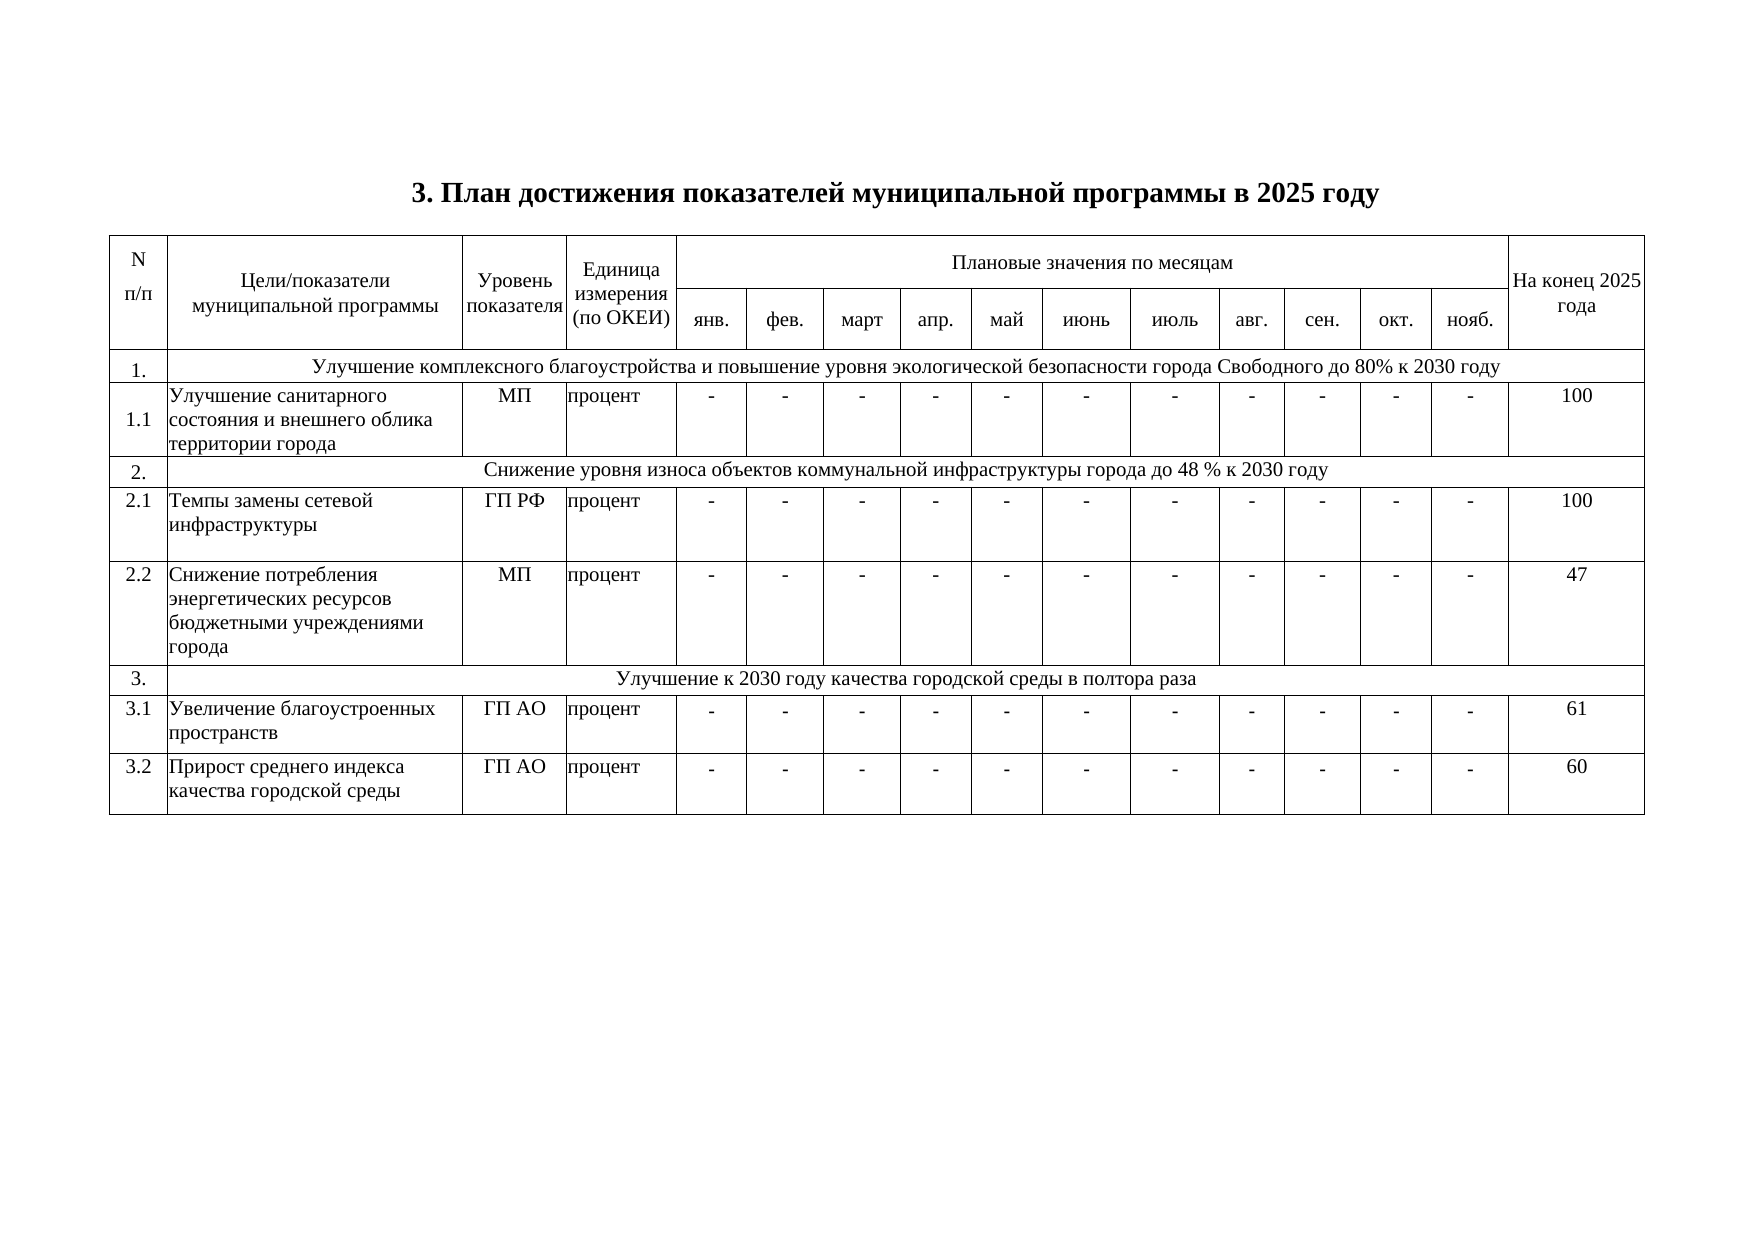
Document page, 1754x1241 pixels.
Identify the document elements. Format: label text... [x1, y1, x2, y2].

table_cell - [747, 754, 823, 814]
table_cell 3. [110, 666, 167, 695]
table_cell - [972, 696, 1042, 753]
table_cell - [824, 754, 900, 814]
table_cell - [677, 696, 746, 753]
table_cell Снижение потребления энергетических ресурсов бюджетными учреждениями города [168, 562, 462, 665]
table_cell нояб. [1432, 289, 1508, 349]
table_cell - [1220, 754, 1284, 814]
table_cell - [1285, 383, 1360, 456]
table_cell - [1220, 383, 1284, 456]
table_cell - [677, 488, 746, 561]
table_cell процент [567, 696, 676, 753]
table_cell процент [567, 754, 676, 814]
table_cell - [1361, 383, 1431, 456]
table_cell Улучшение к 2030 году качества городской среды в полтора раза [168, 666, 1644, 695]
table_cell - [1043, 754, 1130, 814]
table_cell июль [1131, 289, 1219, 349]
table_cell авг. [1220, 289, 1284, 349]
table_header Плановые значения по месяцам [677, 236, 1508, 287]
table_cell Увеличение благоустроенных пространств [168, 696, 462, 753]
table_cell - [1043, 696, 1130, 753]
table_cell - [747, 696, 823, 753]
table_cell - [1361, 488, 1431, 561]
table_cell - [972, 562, 1042, 665]
table_cell - [1131, 696, 1219, 753]
table_cell процент [567, 488, 676, 561]
table_cell - [1131, 383, 1219, 456]
table_cell июнь [1043, 289, 1130, 349]
table_cell - [1432, 754, 1508, 814]
table_cell - [1432, 696, 1508, 753]
table_cell - [1361, 562, 1431, 665]
table_cell - [1220, 488, 1284, 561]
table_header N п/п [110, 236, 167, 349]
table_cell Улучшение комплексного благоустройства и повышение уровня экологической безопасности города Свободного до 80% к 2030 году [168, 350, 1644, 382]
table_cell процент [567, 383, 676, 456]
table_cell - [1432, 383, 1508, 456]
table_cell - [1220, 562, 1284, 665]
table_cell Прирост среднего индекса качества городской среды [168, 754, 462, 814]
table_cell - [824, 488, 900, 561]
table_cell - [972, 488, 1042, 561]
table_cell 47 [1509, 562, 1644, 665]
table_header Единица измерения (по ОКЕИ) [567, 236, 676, 349]
table_cell - [972, 754, 1042, 814]
table_cell - [1285, 696, 1360, 753]
table_cell - [1131, 754, 1219, 814]
table_cell ГП РФ [463, 488, 566, 561]
table_cell - [972, 383, 1042, 456]
table_cell 100 [1509, 488, 1644, 561]
table_header Уровень показателя [463, 236, 566, 349]
table_cell - [1131, 488, 1219, 561]
table_header Цели/показатели муниципальной программы [168, 236, 462, 349]
table_cell 3.1 [110, 696, 167, 753]
table_cell - [677, 562, 746, 665]
table_cell - [1285, 562, 1360, 665]
text 3. План достижения показателей муниципальной программы в 2025 году [126, 175, 1665, 208]
table_cell - [1285, 754, 1360, 814]
table_cell - [677, 383, 746, 456]
table_cell - [901, 754, 971, 814]
table_cell 60 [1509, 754, 1644, 814]
table_cell ГП АО [463, 696, 566, 753]
table_cell - [824, 696, 900, 753]
table_cell 2.2 [110, 562, 167, 665]
table_cell - [1285, 488, 1360, 561]
table_cell сен. [1285, 289, 1360, 349]
table_cell - [677, 754, 746, 814]
table_cell 100 [1509, 383, 1644, 456]
table_cell - [747, 383, 823, 456]
table_cell ГП АО [463, 754, 566, 814]
table_cell - [824, 562, 900, 665]
table_cell март [824, 289, 900, 349]
table_cell 61 [1509, 696, 1644, 753]
table_cell МП [463, 562, 566, 665]
table_cell 2. [110, 457, 167, 487]
table_cell - [747, 562, 823, 665]
table_cell - [1361, 696, 1431, 753]
table_cell Улучшение санитарного состояния и внешнего облика территории города [168, 383, 462, 456]
table_cell - [747, 488, 823, 561]
table_cell - [1043, 383, 1130, 456]
table_cell - [1432, 488, 1508, 561]
table_cell - [824, 383, 900, 456]
table_cell Снижение уровня износа объектов коммунальной инфраструктуры города до 48 % к 2030 году [168, 457, 1644, 487]
table_cell май [972, 289, 1042, 349]
table_cell - [901, 488, 971, 561]
table_cell - [1043, 488, 1130, 561]
table_cell окт. [1361, 289, 1431, 349]
table_cell 2.1 [110, 488, 167, 561]
table_cell 1. [110, 350, 167, 382]
table_cell 3.2 [110, 754, 167, 814]
table_cell - [901, 383, 971, 456]
table_cell апр. [901, 289, 971, 349]
table_cell янв. [677, 289, 746, 349]
table_header На конец 2025 года [1509, 236, 1644, 349]
table_cell процент [567, 562, 676, 665]
table_cell - [1131, 562, 1219, 665]
table_cell 1.1 [110, 383, 167, 456]
table_cell - [1432, 562, 1508, 665]
table_cell - [1361, 754, 1431, 814]
table_cell - [901, 696, 971, 753]
table_cell фев. [747, 289, 823, 349]
table_cell МП [463, 383, 566, 456]
table_cell - [1220, 696, 1284, 753]
table_cell - [1043, 562, 1130, 665]
table_cell Темпы замены сетевой инфраструктуры [168, 488, 462, 561]
table_cell - [901, 562, 971, 665]
